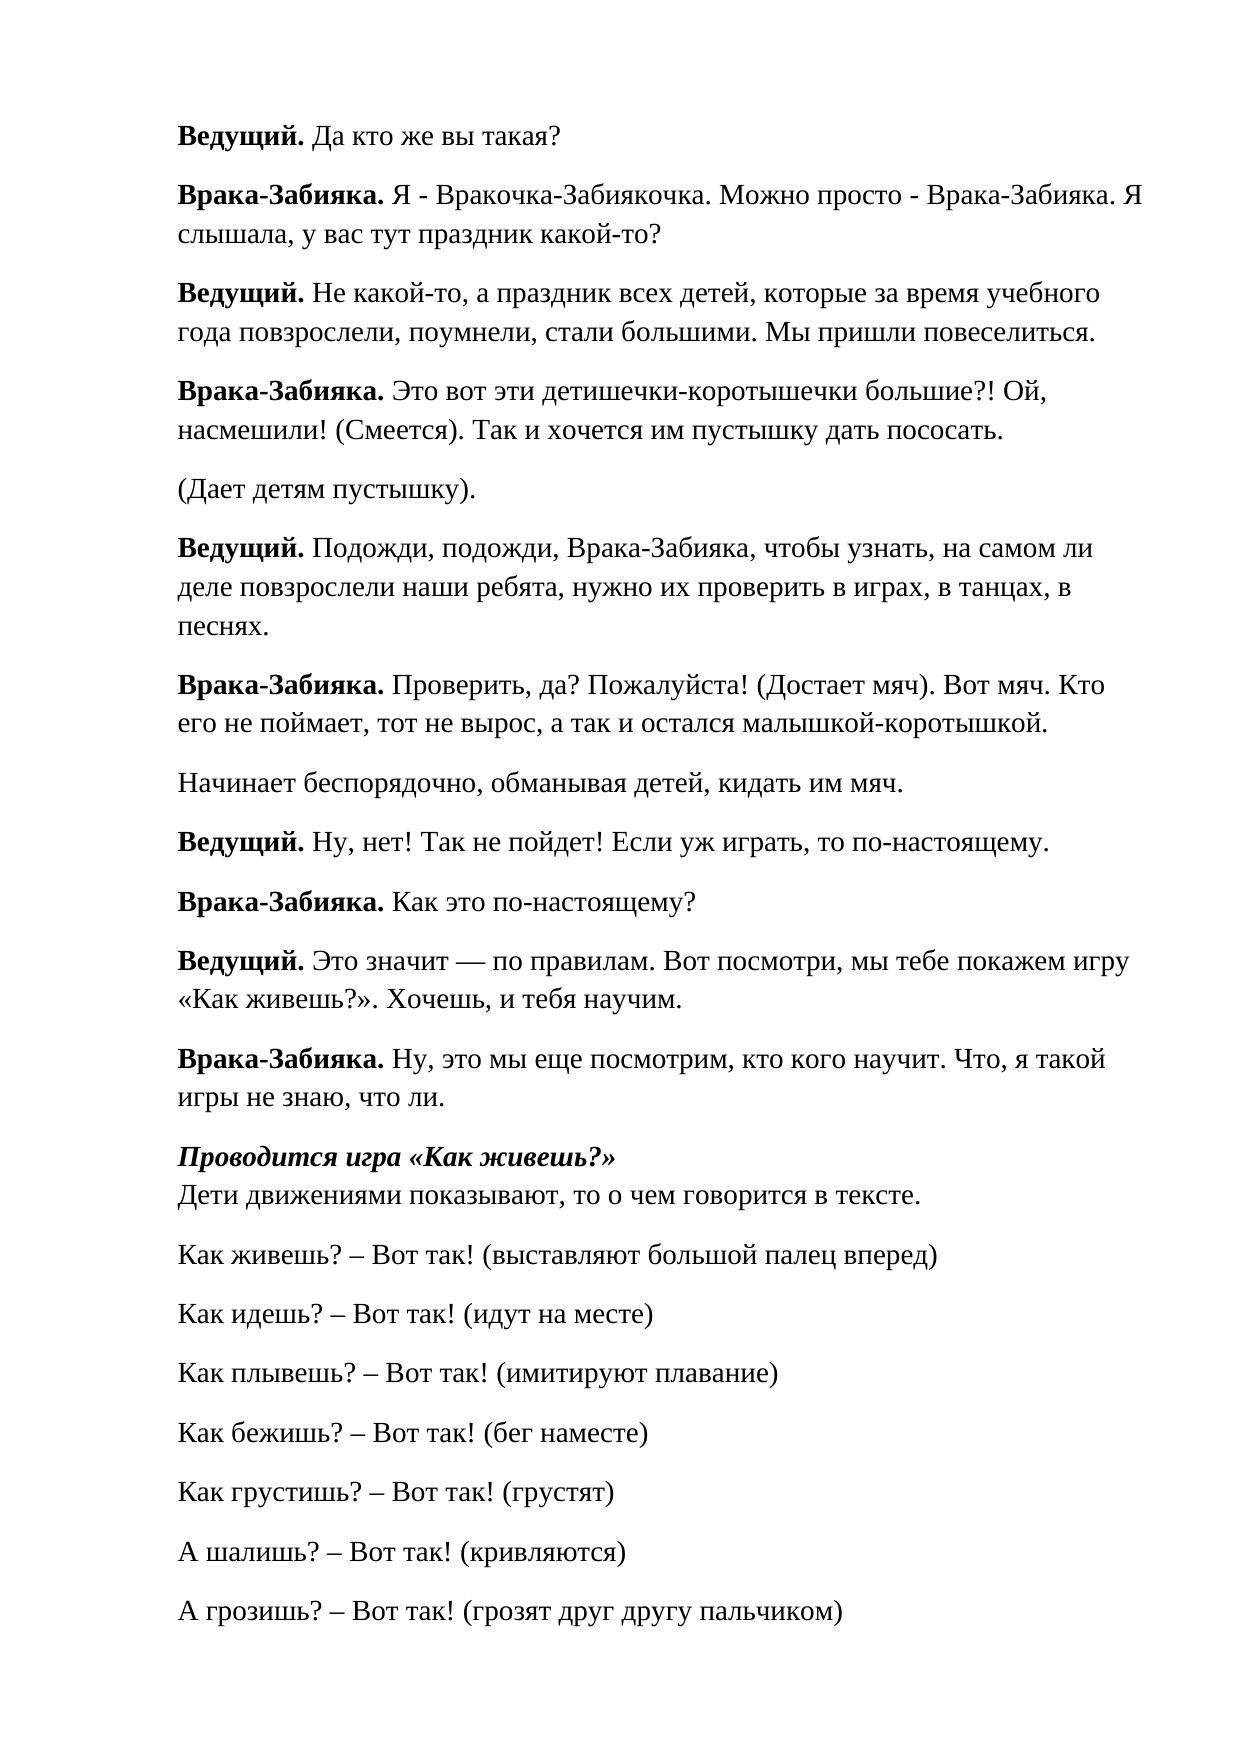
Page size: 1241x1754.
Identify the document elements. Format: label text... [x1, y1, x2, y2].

text Врака-Забияка. Проверить, да? Пожалуйста! (Достает мяч). Вот мяч. Кто его не поймает, тот не вырос, а так и остался малышкой-коротышкой. [177, 667, 1152, 739]
text (Дает детям пустышку). [177, 471, 1152, 505]
text Как грустишь? – Вот так! (грустят) [177, 1474, 1152, 1508]
text Врака-Забияка. Ну, это мы еще посмотрим, кто кого научит. Что, я такой игры не знаю, что ли. [177, 1041, 1152, 1113]
text Ведущий. Ну, нет! Так не пойдет! Если уж играть, то по-настоящему. [177, 824, 1152, 858]
text Как плывешь? – Вот так! (имитируют плавание) [177, 1356, 1152, 1389]
text Врака-Забияка. Я - Вракочка-Забиякочка. Можно просто - Врака-Забияка. Я слышала, у вас тут праздник какой-то? [177, 177, 1152, 249]
text Проводится игра «Как живешь?» Дети движениями показывают, то о чем говорится в тексте. [177, 1139, 1152, 1211]
text А шалишь? – Вот так! (кривляются) [177, 1534, 1152, 1567]
text Как идешь? – Вот так! (идут на месте) [177, 1296, 1152, 1330]
text Ведущий. Это значит — по правилам. Вот посмотри, мы тебе покажем игру «Как живешь?». Хочешь, и тебя научим. [177, 943, 1152, 1015]
text Как бежишь? – Вот так! (бег наместе) [177, 1415, 1152, 1448]
text Ведущий. Не какой-то, а праздник всех детей, которые за время учебного года повзрослели, поумнели, стали большими. Мы пришли повеселиться. [177, 275, 1152, 347]
text Ведущий. Подожди, подожди, Врака-Забияка, чтобы узнать, на самом ли деле повзрослели наши ребята, нужно их проверить в играх, в танцах, в песнях. [177, 531, 1152, 641]
text Ведущий. Да кто же вы такая? [177, 118, 1152, 152]
text Как живешь? – Вот так! (выставляют большой палец вперед) [177, 1237, 1152, 1270]
text А грозишь? – Вот так! (грозят друг другу пальчиком) [177, 1593, 1152, 1627]
text Врака-Забияка. Как это по-настоящему? [177, 884, 1152, 917]
text Начинает беспорядочно, обманывая детей, кидать им мяч. [177, 765, 1152, 798]
text Врака-Забияка. Это вот эти детишечки-коротышечки большие?! Ой, насмешили! (Смеется). Так и хочется им пустышку дать пососать. [177, 373, 1152, 445]
